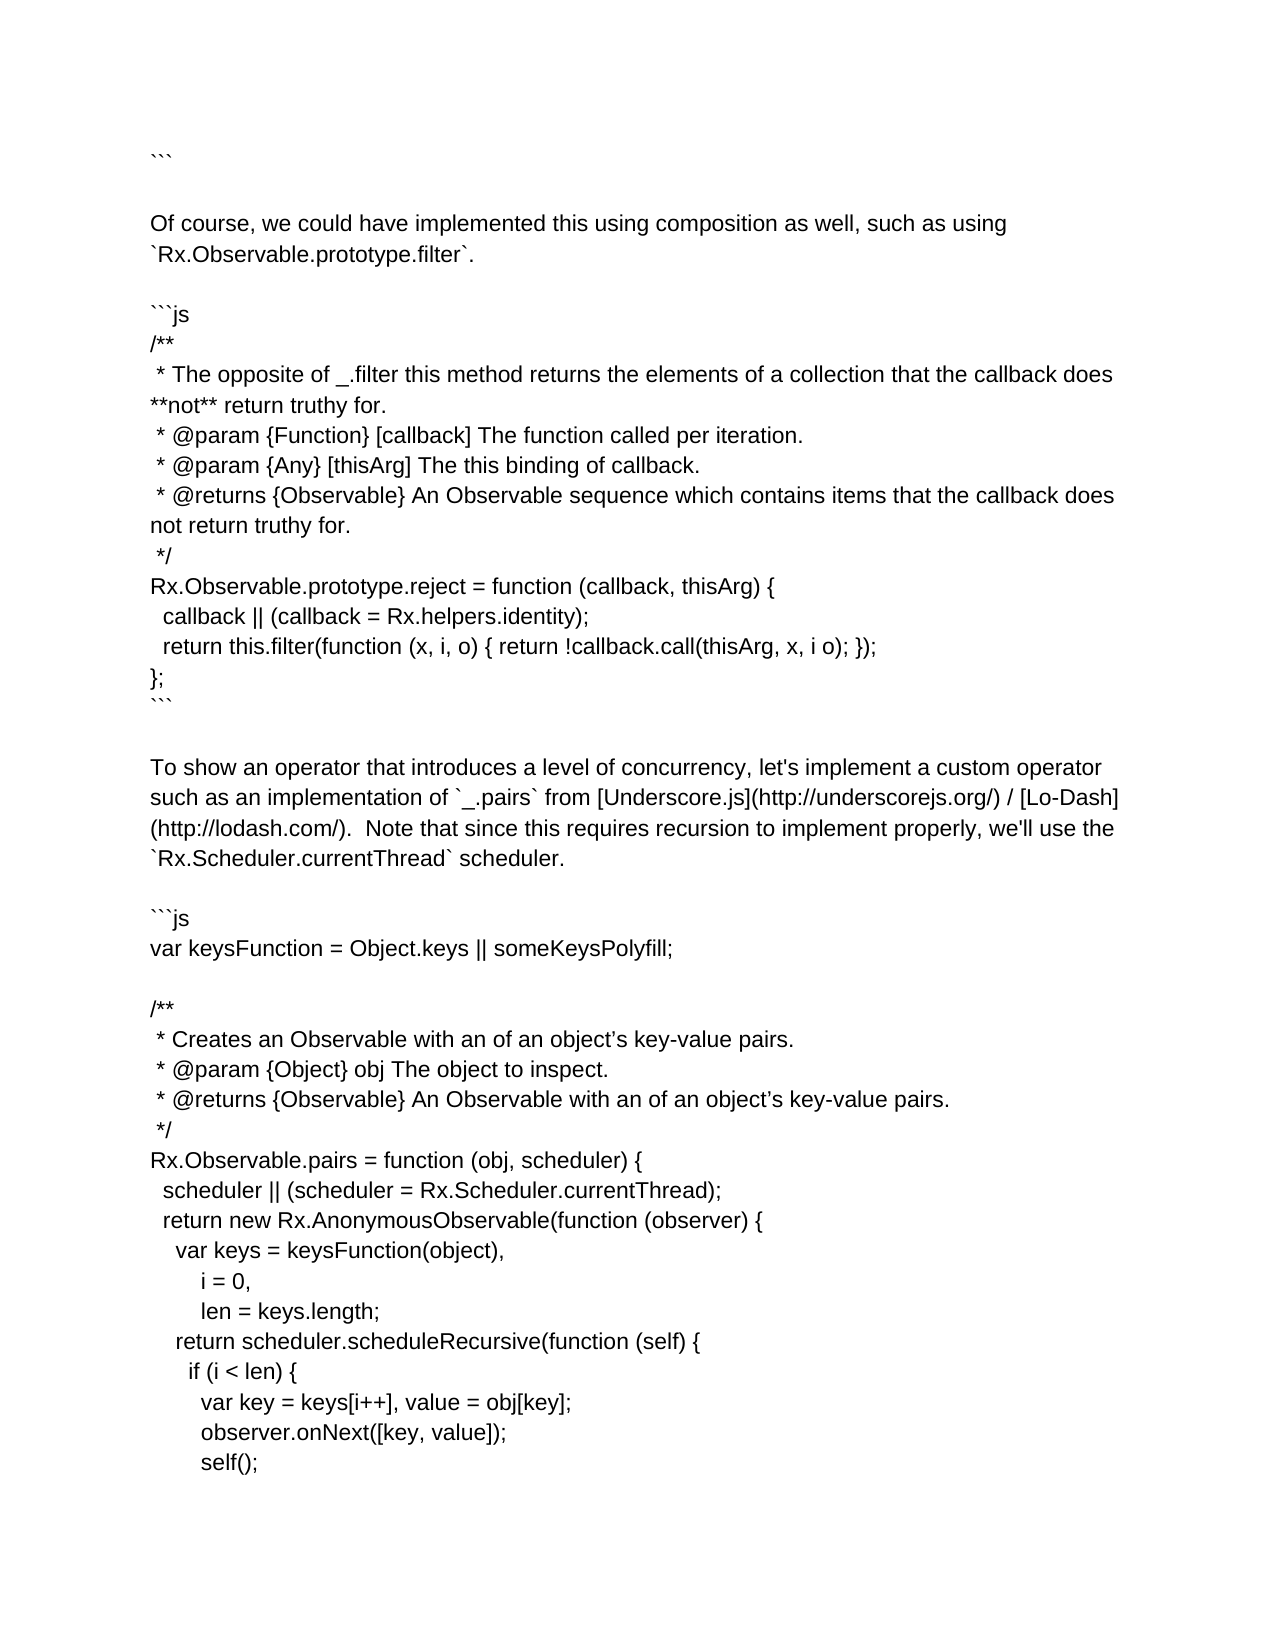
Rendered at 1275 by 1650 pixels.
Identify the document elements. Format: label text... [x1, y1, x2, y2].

text ```js [150, 301, 1125, 327]
text if (i < len) { [150, 1358, 1125, 1385]
text scheduler || (scheduler = Rx.Scheduler.currentThread); [150, 1177, 1125, 1203]
text i = 0, [150, 1268, 1125, 1294]
text callback || (callback = Rx.helpers.identity); [150, 603, 1125, 629]
text len = keys.length; [150, 1298, 1125, 1324]
text return new Rx.AnonymousObservable(function (observer) { [150, 1207, 1125, 1234]
text * The opposite of _.filter this method returns the elements of a collection that the callback does **not** return truthy for. [150, 361, 1125, 418]
text return scheduler.scheduleRecursive(function (self) { [150, 1328, 1125, 1354]
text * @param {Object} obj The object to inspect. [150, 1056, 1125, 1083]
text var keys = keysFunction(object), [150, 1237, 1125, 1264]
text */ [150, 1117, 1125, 1143]
text var keysFunction = Object.keys || someKeysPolyfill; [150, 935, 1125, 962]
text Rx.Observable.pairs = function (obj, scheduler) { [150, 1147, 1125, 1173]
text * Creates an Observable with an of an object’s key-value pairs. [150, 1026, 1125, 1052]
text /** [150, 331, 1125, 358]
text Of course, we could have implemented this using composition as well, such as using `Rx.Observable.prototype.filter`. [150, 210, 1125, 267]
text var key = keys[i++], value = obj[key]; [150, 1388, 1125, 1415]
text */ [150, 543, 1125, 569]
text ``` [150, 150, 1125, 176]
text * @param {Function} [callback] The function called per iteration. [150, 422, 1125, 448]
text }; [150, 663, 1125, 690]
text ```js [150, 905, 1125, 932]
text * @returns {Observable} An Observable sequence which contains items that the callback does not return truthy for. [150, 482, 1125, 539]
text To show an operator that introduces a level of concurrency, let's implement a custom operator such as an implementation of `_.pairs` from [Underscore.js](http://underscorejs.org/) / [Lo-Dash](http://lodash.com/). Note that since this requires recursion to implement properly, we'll use the `Rx.Scheduler.currentThread` scheduler. [150, 754, 1125, 871]
text Rx.Observable.prototype.reject = function (callback, thisArg) { [150, 573, 1125, 599]
text observer.onNext([key, value]); [150, 1419, 1125, 1445]
text * @returns {Observable} An Observable with an of an object’s key-value pairs. [150, 1086, 1125, 1113]
text ``` [150, 694, 1125, 720]
text return this.filter(function (x, i, o) { return !callback.call(thisArg, x, i o); }); [150, 633, 1125, 660]
text self(); [150, 1449, 1125, 1475]
text * @param {Any} [thisArg] The this binding of callback. [150, 452, 1125, 478]
text /** [150, 996, 1125, 1022]
